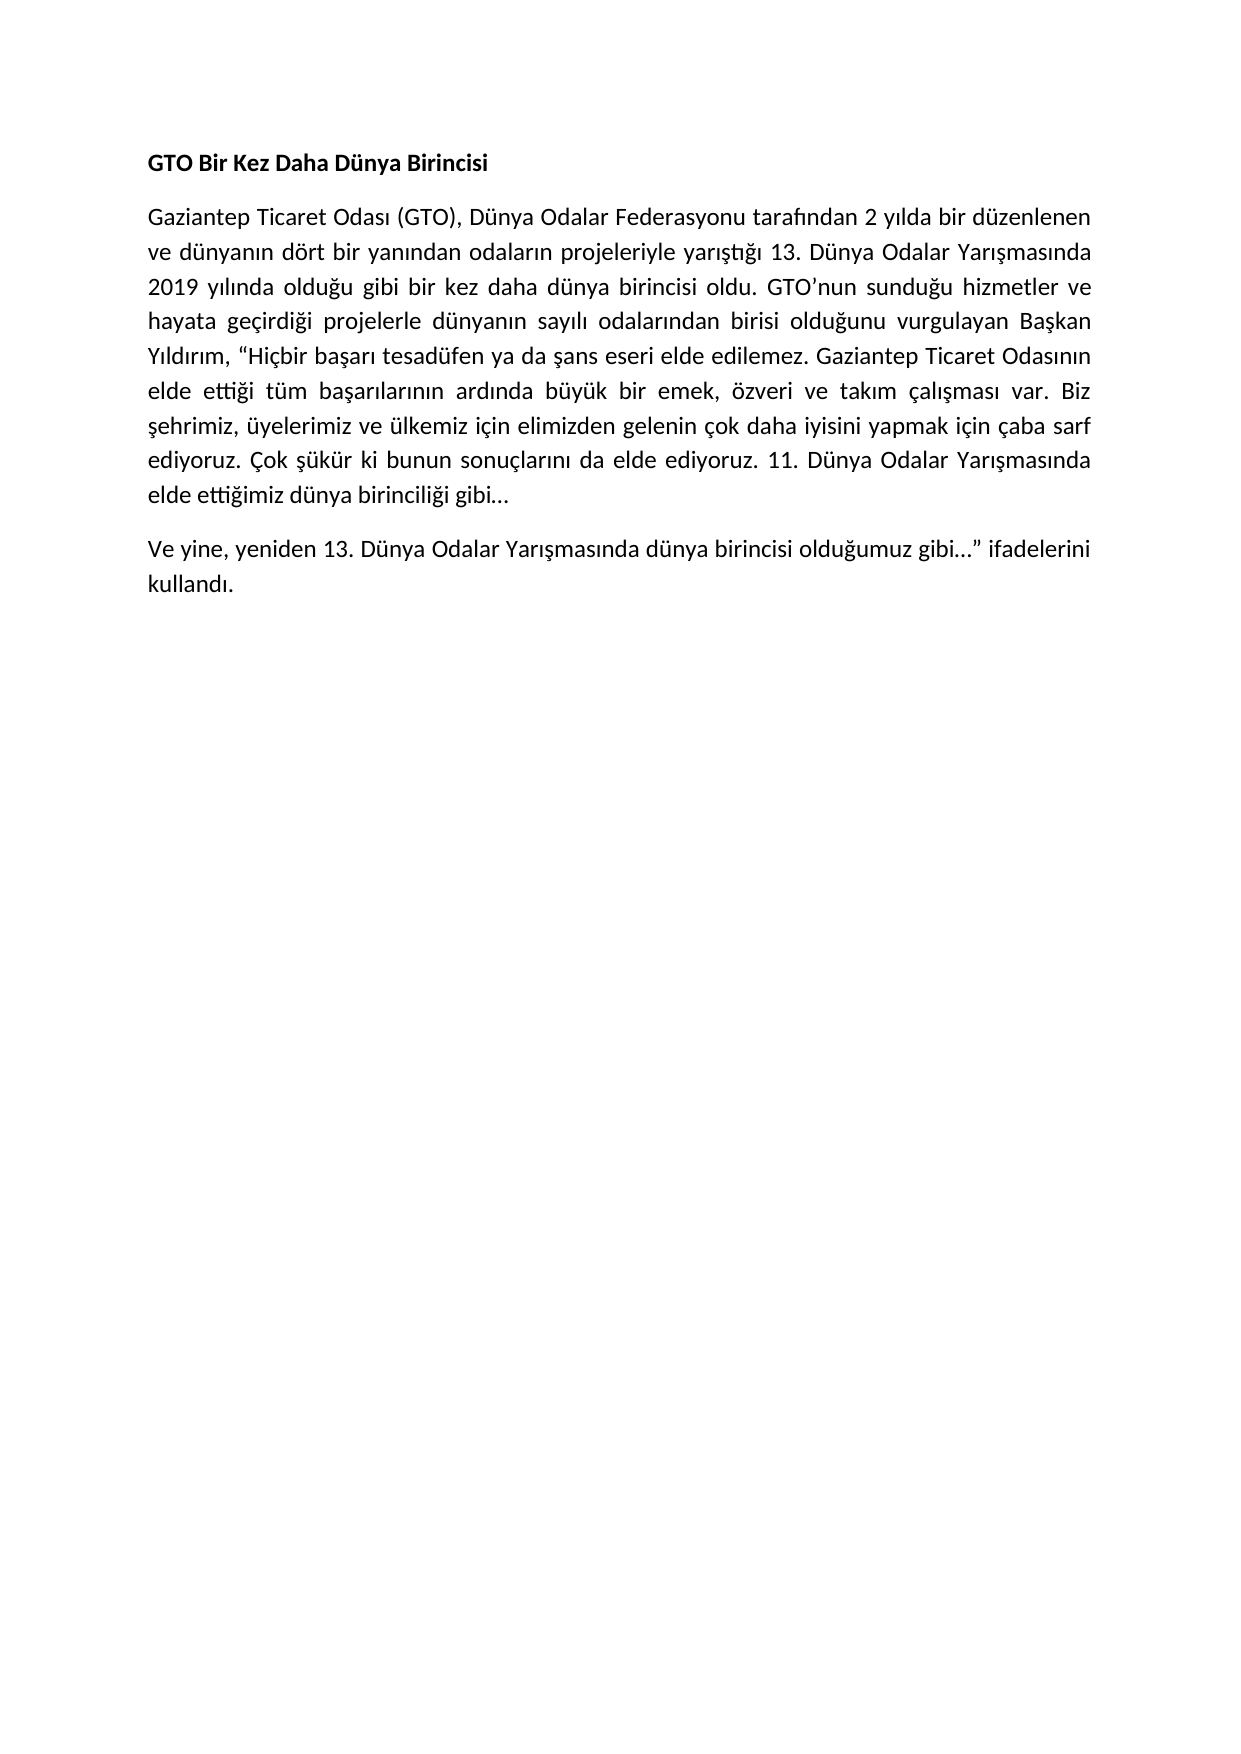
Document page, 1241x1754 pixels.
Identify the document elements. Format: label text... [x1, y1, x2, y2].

text Ve yine, yeniden 13. Dünya Odalar Yarışmasında dünya birincisi olduğumuz gibi…” ifadelerini kullandı. [148, 533, 1093, 598]
text Gaziantep Ticaret Odası (GTO), Dünya Odalar Federasyonu tarafından 2 yılda bir düzenlenen ve dünyanın dört bir yanından odaların projeleriyle yarıştığı 13. Dünya Odalar Yarışmasında 2019 yılında olduğu gibi bir kez daha dünya birincisi oldu. GTO’nun sunduğu hizmetler ve hayata geçirdiği projelerle dünyanın sayılı odalarından birisi olduğunu vurgulayan Başkan Yıldırım, “Hiçbir başarı tesadüfen ya da şans eseri elde edilemez. Gaziantep Ticaret Odasının elde ettiği tüm başarılarının ardında büyük bir emek, özveri ve takım çalışması var. Biz şehrimiz, üyelerimiz ve ülkemiz için elimizden gelenin çok daha iyisini yapmak için çaba sarf ediyoruz. Çok şükür ki bunun sonuçlarını da elde ediyoruz. 11. Dünya Odalar Yarışmasında elde ettiğimiz dünya birinciliği gibi… [148, 201, 1093, 510]
text GTO Bir Kez Daha Dünya Birincisi [148, 148, 1093, 178]
